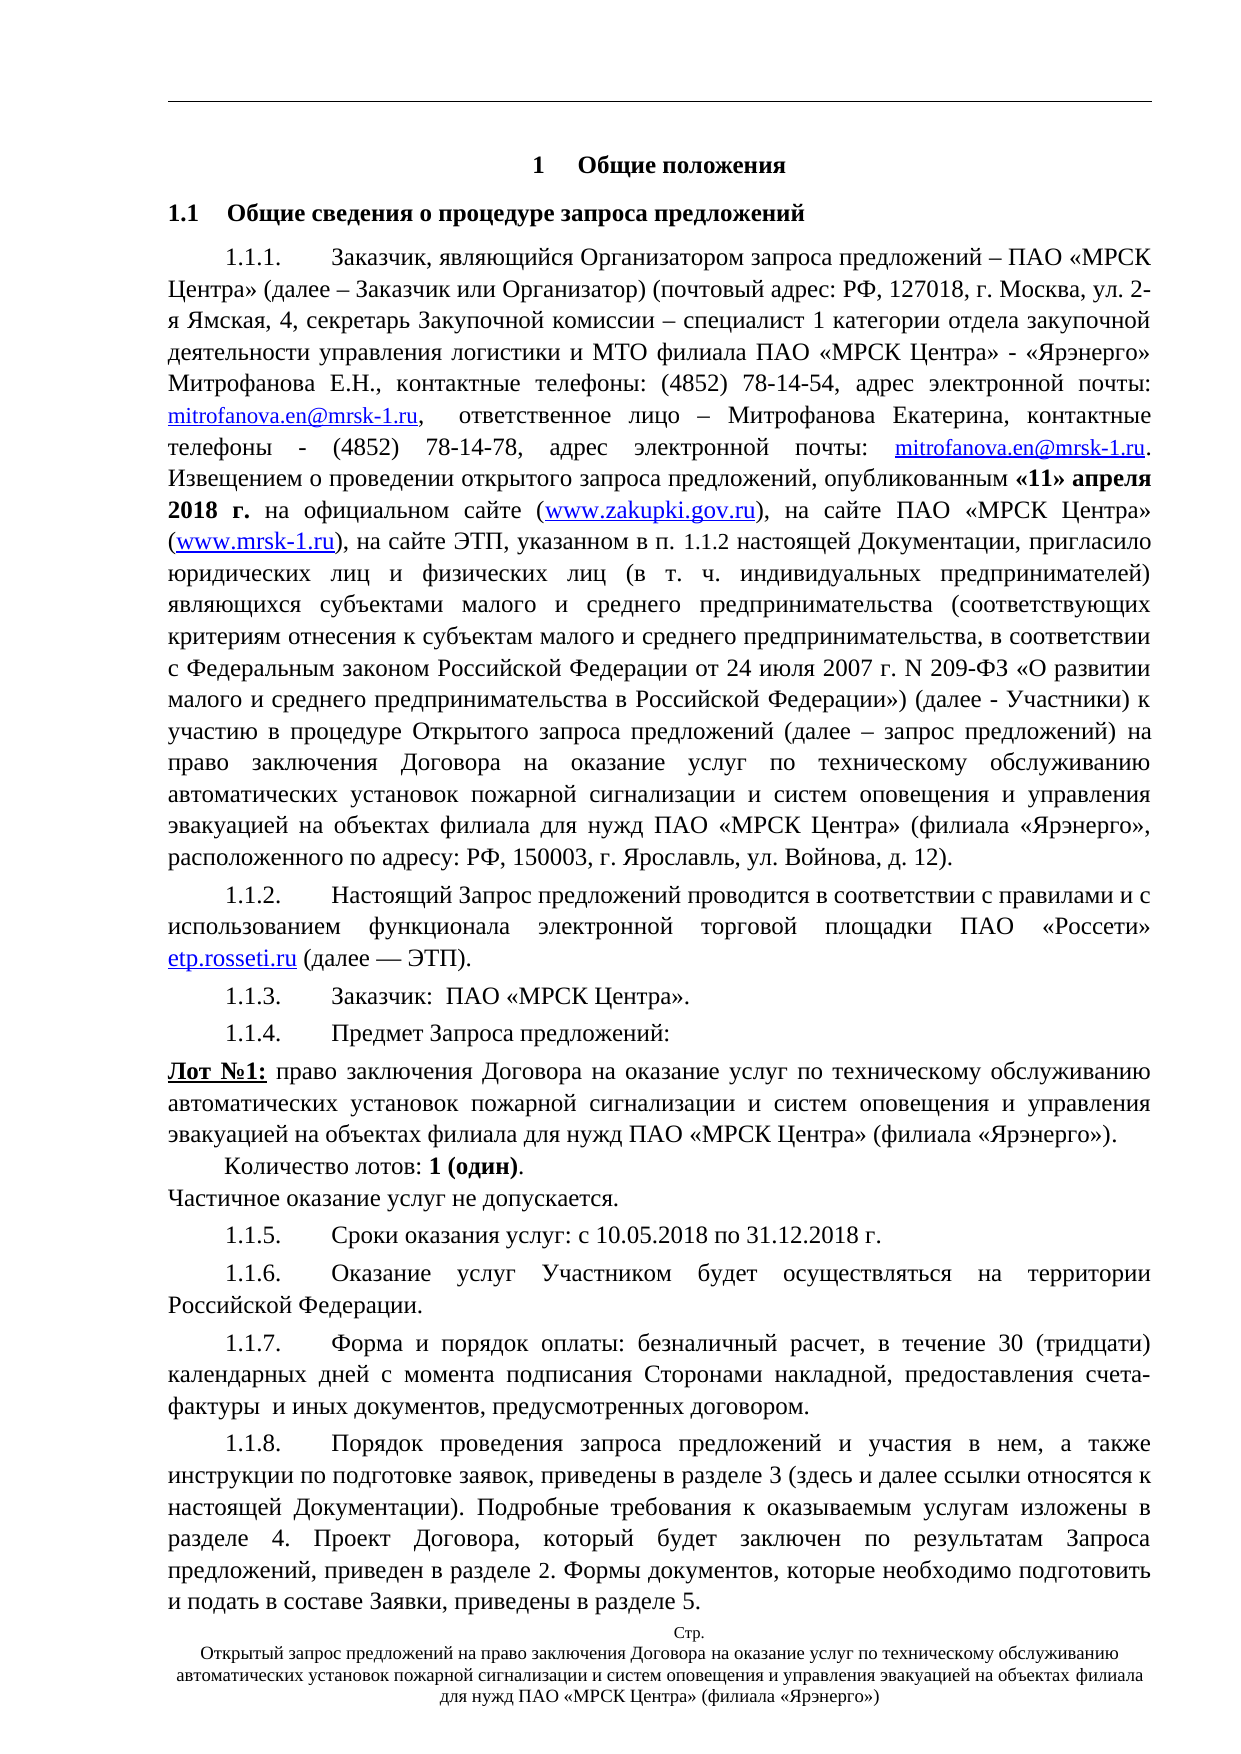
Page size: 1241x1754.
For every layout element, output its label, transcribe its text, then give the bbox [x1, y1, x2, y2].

list Сроки оказания услуг: с 10.05.2018 по 31.12.2018 г. [168, 1220, 1152, 1249]
subtitle Общие положения [166, 150, 1152, 179]
subtitle Общие сведения о процедуре запроса предложений [168, 198, 1152, 227]
list Заказчик, являющийся Организатором запроса предложений – ПАО «МРСК Центра» (далее – Заказчик или Организатор) (почтовый адрес: РФ, 127018, г. Москва, ул. 2-я Ямская, 4, секретарь Закупочной комиссии – специалист 1 категории отдела закупочной деятельности управления логистики и МТО филиала ПАО «МРСК Центра» - «Ярэнерго» Митрофанова Е.Н., контактные телефоны: (4852) 78-14-54, адрес электронной почты: mitrofanova.en@mrsk-1.ru, ответственное лицо – Митрофанова Екатерина, контактные телефоны - (4852) 78-14-78, адрес электронной почты: mitrofanova.en@mrsk-1.ru. Извещением о проведении открытого запроса предложений, опубликованным «11» апреля 2018 г. на официальном сайте (www.zakupki.gov.ru), на сайте ПАО «МРСК Центра» (www.mrsk-1.ru), на сайте ЭТП, указанном в п. 1.1.2 настоящей Документации, пригласило юридических лиц и физических лиц (в т. ч. индивидуальных предпринимателей) являющихся субъектами малого и среднего предпринимательства (соответствующих критериям отнесения к субъектам малого и среднего предпринимательства, в соответствии с Федеральным законом Российской Федерации от 24 июля 2007 г. N 209-ФЗ «О развитии малого и среднего предпринимательства в Российской Федерации») (далее - Участники) к участию в процедуре Открытого запроса предложений (далее – запрос предложений) на право заключения Договора на оказание услуг по техническому обслуживанию автоматических установок пожарной сигнализации и систем оповещения и управления эвакуацией на объектах филиала для нужд ПАО «МРСК Центра» (филиала «Ярэнерго», расположенного по адресу: РФ, 150003, г. Ярославль, ул. Войнова, д. 12). [168, 242, 1152, 871]
list Оказание услуг Участником будет осуществляться на территории Российской Федерации. [168, 1258, 1152, 1318]
list Порядок проведения запроса предложений и участия в нем, а также инструкции по подготовке заявок, приведены в разделе 3 (здесь и далее ссылки относятся к настоящей Документации). Подробные требования к оказываемым услугам изложены в разделе 4. Проект Договора, который будет заключен по результатам Запроса предложений, приведен в разделе 2. Формы документов, которые необходимо подготовить и подать в составе Заявки, приведены в разделе 5. [168, 1428, 1152, 1615]
text Лот №1: право заключения Договора на оказание услуг по техническому обслуживанию автоматических установок пожарной сигнализации и систем оповещения и управления эвакуацией на объектах филиала для нужд ПАО «МРСК Центра» (филиала «Ярэнерго»). [168, 1056, 1152, 1148]
list Заказчик: ПАО «МРСК Центра». [168, 981, 1152, 1009]
list Форма и порядок оплаты: безналичный расчет, в течение 30 (тридцати) календарных дней с момента подписания Сторонами накладной, предоставления счета-фактуры и иных документов, предусмотренных договором. [168, 1328, 1152, 1419]
list Предмет Запроса предложений: [168, 1018, 1152, 1047]
list Частичное оказание услуг не допускается. [168, 1183, 1152, 1211]
text Количество лотов: 1 (один). [168, 1151, 1152, 1180]
list Настоящий Запрос предложений проводится в соответствии с правилами и с использованием функционала электронной торговой площадки ПАО «Россети» etp.rosseti.ru (далее — ЭТП). [168, 880, 1152, 972]
